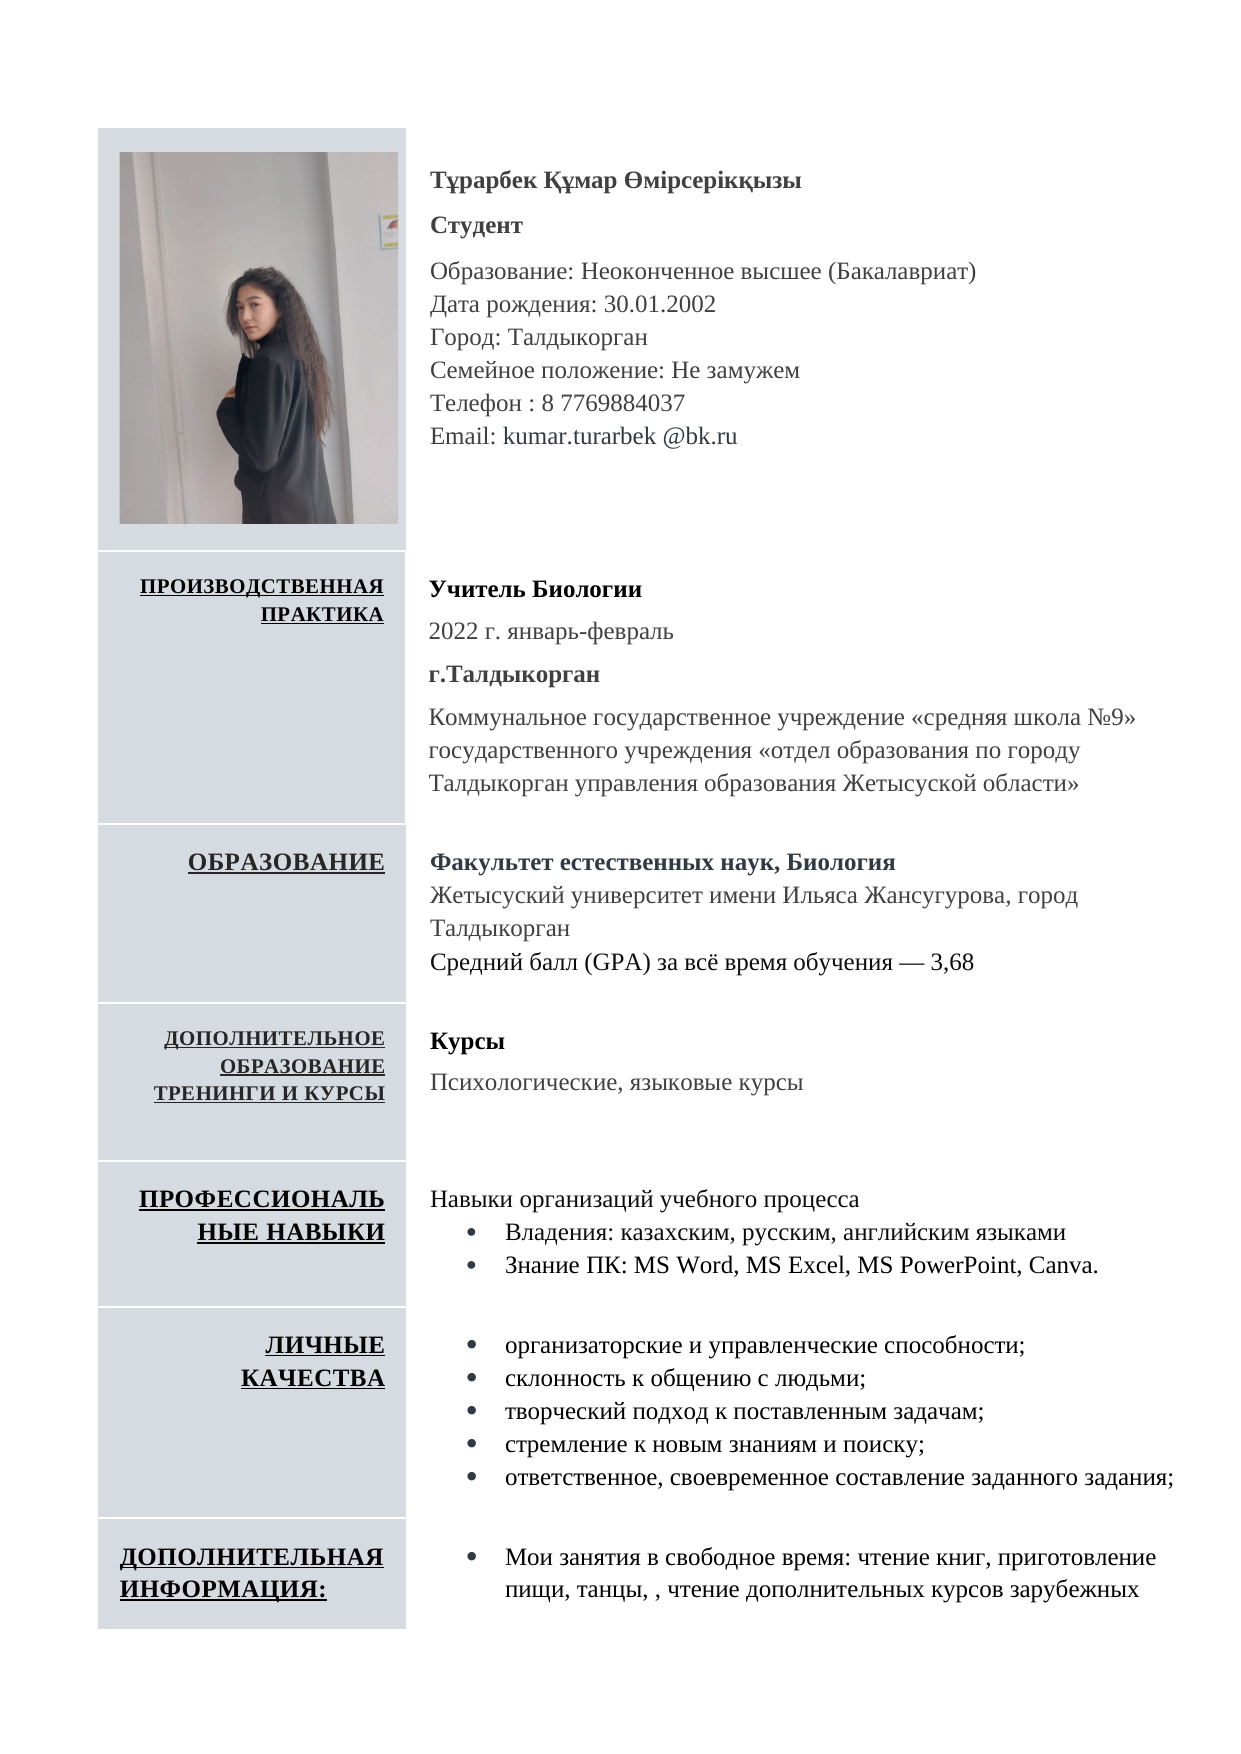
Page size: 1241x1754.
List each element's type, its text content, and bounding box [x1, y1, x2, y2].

table_cell ЛИЧНЫЕ КАЧЕСТВА [98, 1308, 406, 1517]
table_cell ПРОИЗВОДСТВЕННАЯ ПРАКТИКА [98, 552, 405, 823]
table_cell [98, 1519, 406, 1629]
picture [119, 152, 399, 524]
table_header [98, 128, 406, 550]
table_cell Навыки организаций учебного процесса Владения: казахским, русским, английским языками Знание ПК: MS Word, MS Excel, MS PowerPoint, Canva. [409, 1162, 1206, 1306]
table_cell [409, 1519, 1206, 1629]
table_header Тұрарбек Құмар Өмірсерікқызы Студент Образование: Неоконченное высшее (Бакалавриат) Дата рождения: 30.01.2002 Город: Талдыкорган Семейное положение: Не замужем Телефон : 8 7769884037 Email: kumar.turarbek @bk.ru [409, 130, 1206, 550]
table_cell ДОПОЛНИТЕЛЬНОЕ ОБРАЗОВАНИЕ ТРЕНИНГИ И КУРСЫ [98, 1004, 406, 1160]
table_cell Учитель Биологии 2022 г. январь-февраль г.Талдыкорган Коммунальное государственное учреждение «средняя школа №9» государственного учреждения «отдел образования по городу Талдыкорган управления образования Жетысуской области» [407, 552, 1206, 823]
table_cell Курсы Психологические, языковые курсы [409, 1004, 1206, 1160]
table_cell организаторские и управленческие способности; склонность к общению с людьми; творческий подход к поставленным задачам; стремление к новым знаниям и поиску; ответственное, своевременное составление заданного задания; [409, 1308, 1206, 1517]
table_cell ОБРАЗОВАНИЕ [98, 825, 406, 1002]
table_cell ПРОФЕССИОНАЛЬНЫЕ НАВЫКИ [98, 1162, 406, 1306]
table_cell Факультет естественных наук, Биология Жетысуский университет имени Ильяса Жансугурова, город Талдыкорган Средний балл (GPA) за всё время обучения — 3,68 [409, 825, 1206, 1002]
